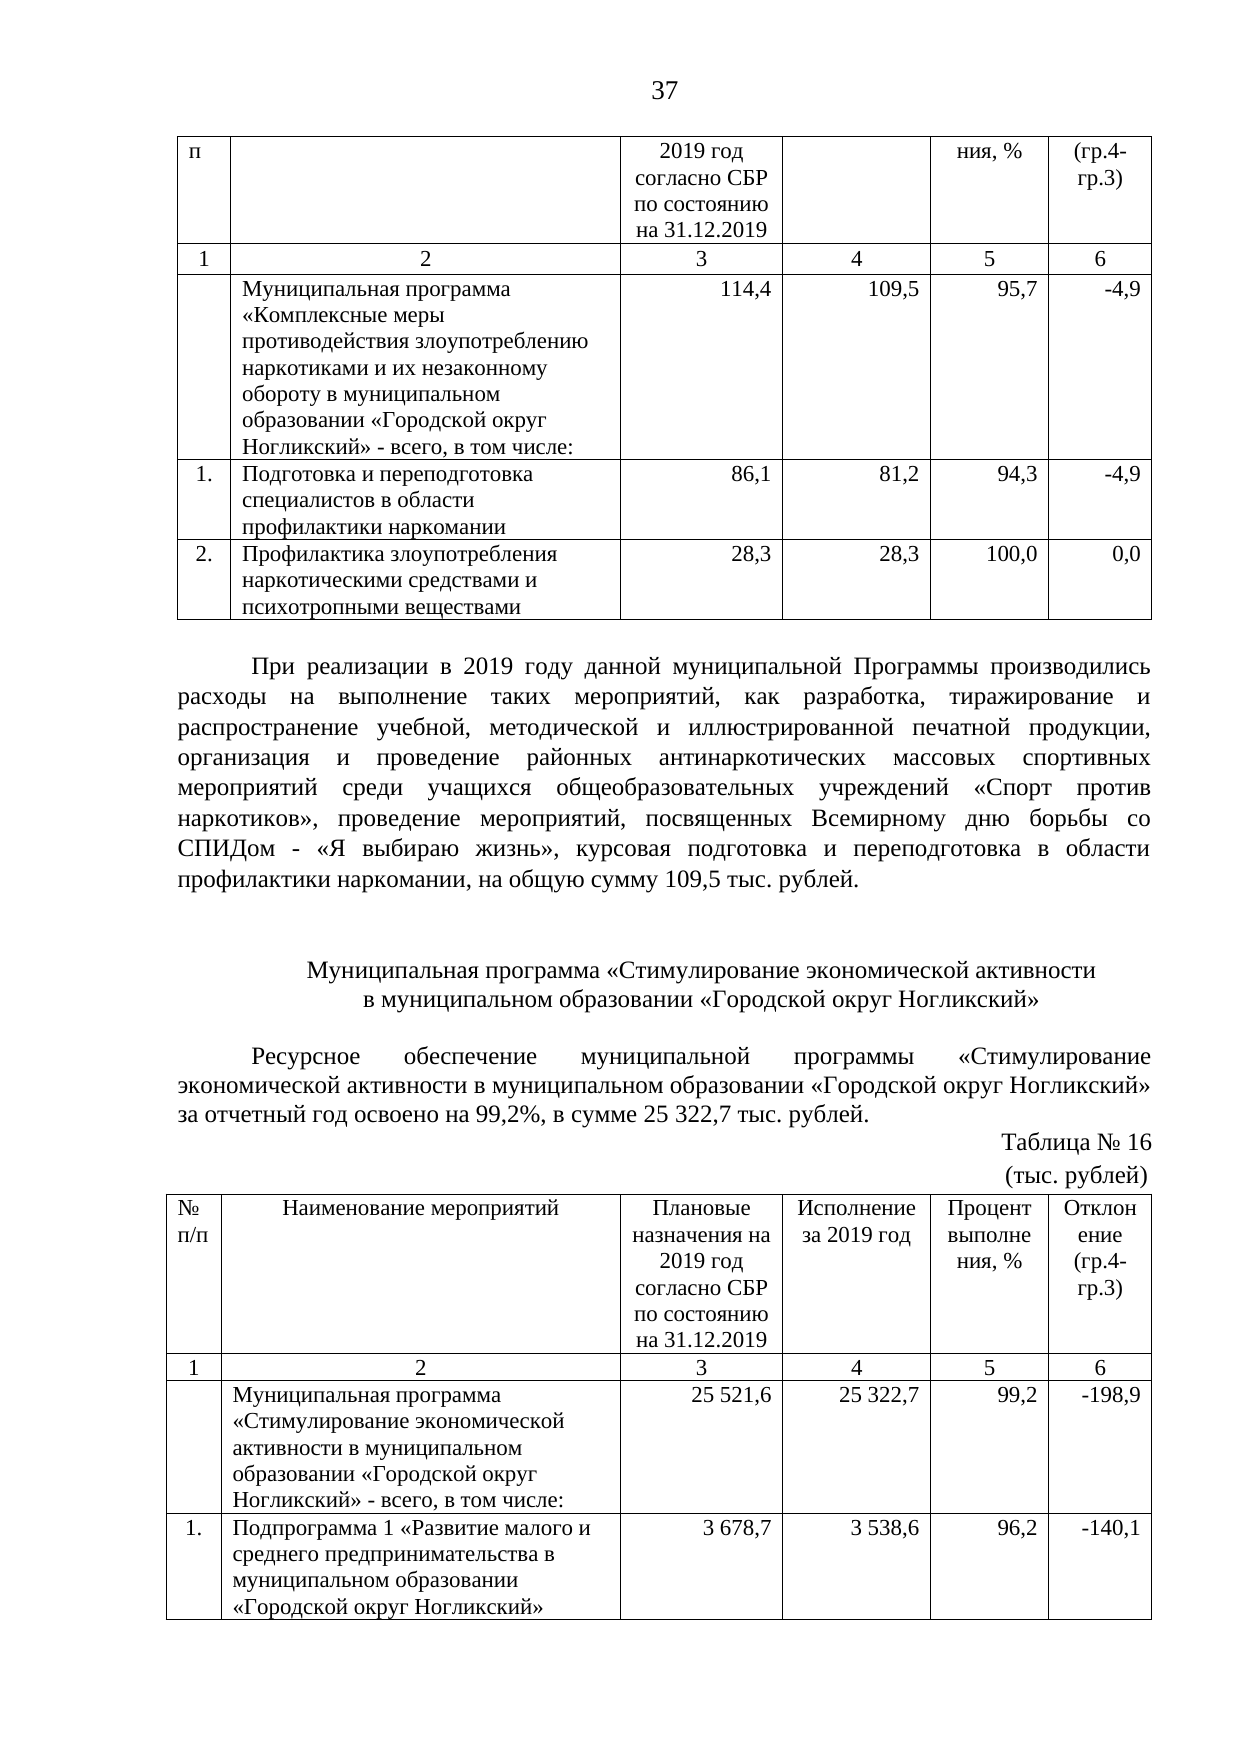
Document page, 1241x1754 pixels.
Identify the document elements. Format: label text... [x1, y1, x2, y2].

table_cell 100,0 [931, 540, 1048, 619]
table_cell 6 [1049, 1354, 1151, 1380]
table_cell [167, 1381, 221, 1513]
table_header Наименование мероприятий [222, 1195, 620, 1353]
table_cell 0,0 [1049, 540, 1151, 619]
table_cell -4,9 [1049, 275, 1151, 459]
table_header Исполнение за 2019 год [783, 1195, 930, 1353]
table_cell 3 [621, 1354, 782, 1380]
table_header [783, 137, 930, 243]
table_header № п/п [178, 137, 230, 243]
table_cell 4 [783, 244, 930, 273]
table_cell Муниципальная программа «Стимулирование экономической активности в муниципальном образовании «Городской округ Ногликский» - всего, в том числе: [222, 1381, 620, 1513]
table_header Плановые назначения на 2019 год согласно СБР по состоянию на 31.12.2019 [621, 1195, 782, 1353]
table_cell 114,4 [621, 275, 782, 459]
table_cell 109,5 [783, 275, 930, 459]
table_cell 3 538,6 [783, 1514, 930, 1619]
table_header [931, 137, 1048, 243]
table_cell 86,1 [621, 460, 782, 539]
table_cell Профилактика злоупотребления наркотическими средствами и психотропными веществами [231, 540, 620, 619]
table_cell 1. [167, 1514, 221, 1619]
table_cell Подготовка и переподготовка специалистов в области профилактики наркомании [231, 460, 620, 539]
table_cell 95,7 [931, 275, 1048, 459]
table_cell 1 [167, 1354, 221, 1380]
table_cell 94,3 [931, 460, 1048, 539]
table_cell Подпрограмма 1 «Развитие малого и среднего предпринимательства в муниципальном образовании «Городской округ Ногликский» [222, 1514, 620, 1619]
table_cell 5 [931, 244, 1048, 273]
table_cell 2. [178, 540, 230, 619]
table_cell 81,2 [783, 460, 930, 539]
table_cell [178, 275, 230, 459]
table_cell 4 [783, 1354, 930, 1380]
table_cell 5 [931, 1354, 1048, 1380]
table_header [1049, 137, 1151, 243]
table_cell 1. [178, 460, 230, 539]
table_cell 28,3 [783, 540, 930, 619]
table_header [231, 137, 620, 243]
text Муниципальная программа «Стимулирование экономической активности [177, 955, 1152, 984]
table_cell 1 [178, 244, 230, 273]
table_cell Муниципальная программа «Комплексные меры противодействия злоупотреблению наркотиками и их незаконному обороту в муниципальном образовании «Городской округ Ногликский» - всего, в том числе: [231, 275, 620, 459]
table_cell 2 [222, 1354, 620, 1380]
text в муниципальном образовании «Городской округ Ногликский» [177, 984, 1152, 1012]
table_cell 2 [231, 244, 620, 273]
table_cell 25 322,7 [783, 1381, 930, 1513]
table_cell -198,9 [1049, 1381, 1151, 1513]
text (тыс. рублей) [177, 1160, 1152, 1189]
table_header Процент выполнения, % [931, 1195, 1048, 1353]
table_header № п/п [167, 1195, 221, 1353]
table_cell 6 [1049, 244, 1151, 273]
table_cell 96,2 [931, 1514, 1048, 1619]
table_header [621, 137, 782, 243]
table_cell 25 521,6 [621, 1381, 782, 1513]
table_cell -4,9 [1049, 460, 1151, 539]
table_cell -140,1 [1049, 1514, 1151, 1619]
text Таблица № 16 [177, 1127, 1152, 1156]
table_cell 28,3 [621, 540, 782, 619]
table_cell 99,2 [931, 1381, 1048, 1513]
list При реализации в 2019 году данной муниципальной Программы производились расходы на выполнение таких мероприятий, как разработка, тиражирование и распространение учебной, методической и иллюстрированной печатной продукции, организация и проведение районных антинаркотических массовых спортивных мероприятий среди учащихся общеобразовательных учреждений «Спорт против наркотиков», проведение мероприятий, посвященных Всемирному дню борьбы со СПИДом - «Я выбираю жизнь», курсовая подготовка и переподготовка в области профилактики наркомании, на общую сумму 109,5 тыс. рублей. [177, 651, 1152, 892]
text Ресурсное обеспечение муниципальной программы «Стимулирование экономической активности в муниципальном образовании «Городской округ Ногликский» за отчетный год освоено на 99,2%, в сумме 25 322,7 тыс. рублей. [177, 1041, 1152, 1127]
table_cell 3 [621, 244, 782, 273]
table_header Отклонение (гр.4-гр.3) [1049, 1195, 1151, 1353]
table_cell 3 678,7 [621, 1514, 782, 1619]
